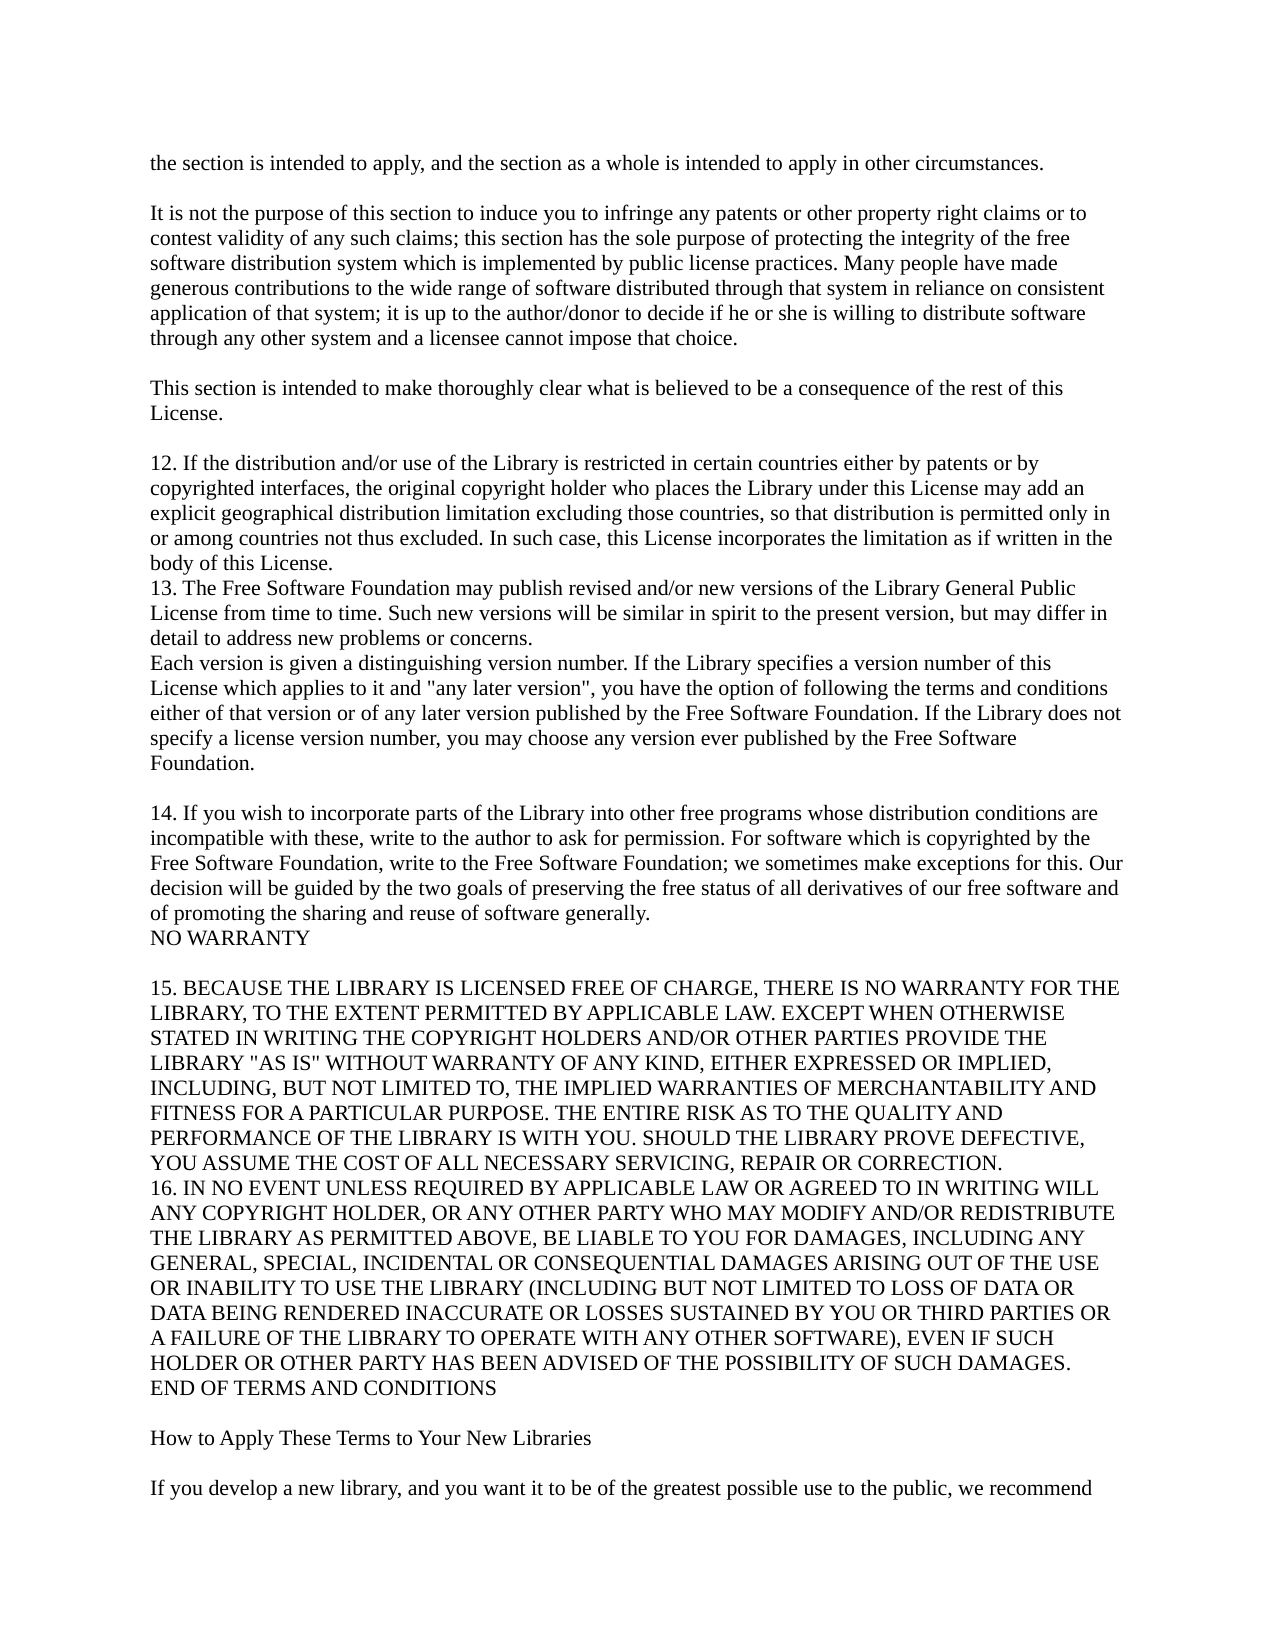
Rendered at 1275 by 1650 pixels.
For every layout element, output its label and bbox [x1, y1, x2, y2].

text [150, 150, 1125, 1500]
